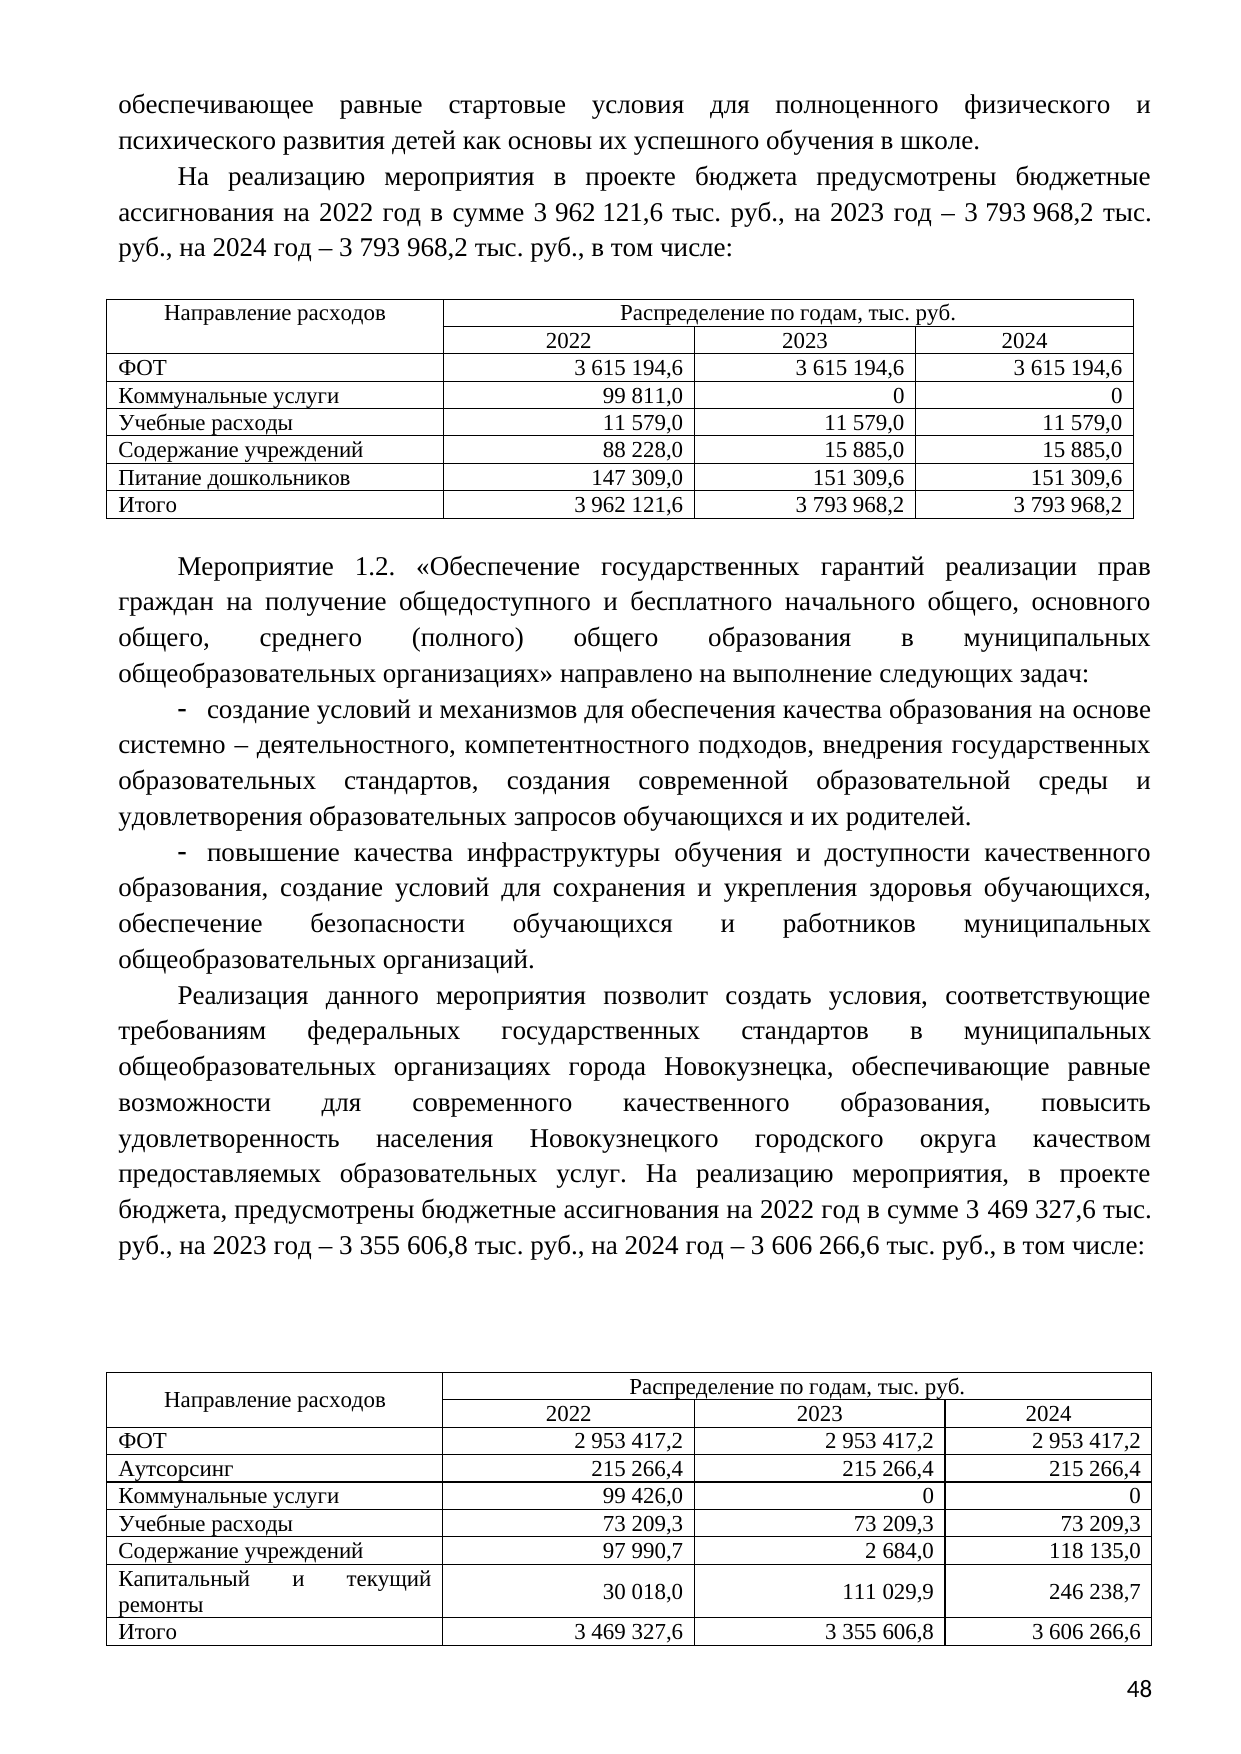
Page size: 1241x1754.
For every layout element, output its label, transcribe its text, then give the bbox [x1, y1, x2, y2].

table_cell 3 615 194,6 [444, 354, 694, 381]
table_cell Коммунальные услуги [107, 1483, 442, 1509]
table_cell 3 355 606,8 [695, 1618, 944, 1645]
table_cell Итого [107, 1618, 442, 1645]
table_cell 151 309,6 [695, 464, 915, 490]
text Мероприятие 1.2. «Обеспечение государственных гарантий реализации прав граждан на получение общедоступного и бесплатного начального общего, основного общего, среднего (полного) общего образования в муниципальных общеобразовательных организациях» направлено на выполнение следующих задач: [118, 550, 1152, 688]
table_cell 0 [916, 382, 1133, 408]
text Реализация данного мероприятия позволит создать условия, соответствующие требованиям федеральных государственных стандартов в муниципальных общеобразовательных организациях города Новокузнецка, обеспечивающие равные возможности для современного качественного образования, повысить удовлетворенность населения Новокузнецкого городского округа качеством предоставляемых образовательных услуг. На реализацию мероприятия, в проекте бюджета, предусмотрены бюджетные ассигнования на 2022 год в сумме 3 469 327,6 тыс. руб., на 2023 год – 3 355 606,8 тыс. руб., на 2024 год – 3 606 266,6 тыс. руб., в том числе: [118, 979, 1152, 1260]
table_cell 2023 [695, 1400, 944, 1427]
table_cell 215 266,4 [695, 1455, 944, 1481]
table_cell 2024 [916, 327, 1133, 353]
table_cell 2 953 417,2 [946, 1428, 1151, 1454]
table_cell 11 579,0 [695, 409, 915, 435]
table_cell 2023 [695, 327, 915, 353]
table_cell 88 228,0 [444, 436, 694, 463]
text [118, 89, 1152, 156]
table_cell 2022 [444, 327, 694, 353]
list повышение качества инфраструктуры обучения и доступности качественного образования, создание условий для сохранения и укрепления здоровья обучающихся, обеспечение безопасности обучающихся и работников муниципальных общеобразовательных организаций. [118, 836, 1152, 974]
table_cell 2 684,0 [695, 1537, 944, 1563]
table_cell 0 [695, 1483, 944, 1509]
table_cell Капитальный и текущий ремонты [107, 1565, 442, 1617]
table_cell 73 209,3 [946, 1510, 1151, 1536]
table_cell 3 615 194,6 [695, 354, 915, 381]
table_cell 2022 [443, 1400, 694, 1427]
table_cell 215 266,4 [946, 1455, 1151, 1481]
table_cell Итого [107, 491, 443, 518]
table_cell 215 266,4 [443, 1455, 694, 1481]
table_cell 99 426,0 [443, 1483, 694, 1509]
table_cell 15 885,0 [916, 436, 1133, 463]
table_cell 151 309,6 [916, 464, 1133, 490]
table_cell Учебные расходы [107, 409, 443, 435]
table_cell Содержание учреждений [107, 436, 443, 463]
table_header Направление расходов [107, 1373, 442, 1427]
table_cell Аутсорсинг [107, 1455, 442, 1481]
table_cell Коммунальные услуги [107, 382, 443, 408]
table_cell 118 135,0 [946, 1537, 1151, 1563]
table_cell 2 953 417,2 [695, 1428, 944, 1454]
table_cell ФОТ [107, 1428, 442, 1454]
list создание условий и механизмов для обеспечения качества образования на основе системно – деятельностного, компетентностного подходов, внедрения государственных образовательных стандартов, создания современной образовательной среды и удовлетворения образовательных запросов обучающихся и их родителей. [118, 693, 1152, 831]
table_cell ФОТ [107, 354, 443, 381]
table_cell Учебные расходы [107, 1510, 442, 1536]
table_cell 73 209,3 [695, 1510, 944, 1536]
table_cell 0 [695, 382, 915, 408]
table_cell 99 811,0 [444, 382, 694, 408]
table_cell 3 606 266,6 [946, 1618, 1151, 1645]
table_cell 3 962 121,6 [444, 491, 694, 518]
table_cell 3 615 194,6 [916, 354, 1133, 381]
table_cell 3 793 968,2 [695, 491, 915, 518]
table_cell 3 793 968,2 [916, 491, 1133, 518]
table_header Распределение по годам, тыс. руб. [444, 300, 1133, 326]
table_cell 11 579,0 [916, 409, 1133, 435]
table_header Распределение по годам, тыс. руб. [443, 1373, 1151, 1399]
table_cell 0 [946, 1483, 1151, 1509]
table_cell 246 238,7 [946, 1565, 1151, 1617]
table_cell Содержание учреждений [107, 1537, 442, 1563]
table_cell 2024 [946, 1400, 1151, 1427]
table_cell 147 309,0 [444, 464, 694, 490]
table_cell 3 469 327,6 [443, 1618, 694, 1645]
table_cell Питание дошкольников [107, 464, 443, 490]
table_cell 97 990,7 [443, 1537, 694, 1563]
table_cell 11 579,0 [444, 409, 694, 435]
table_cell 2 953 417,2 [443, 1428, 694, 1454]
table_cell 15 885,0 [695, 436, 915, 463]
text На реализацию мероприятия в проекте бюджета предусмотрены бюджетные ассигнования на 2022 год в сумме 3 962 121,6 тыс. руб., на 2023 год – 3 793 968,2 тыс. руб., на 2024 год – 3 793 968,2 тыс. руб., в том числе: [118, 160, 1152, 263]
table_header Направление расходов [107, 300, 443, 353]
table_cell 111 029,9 [695, 1565, 944, 1617]
table_cell 73 209,3 [443, 1510, 694, 1536]
table_cell 30 018,0 [443, 1565, 694, 1617]
